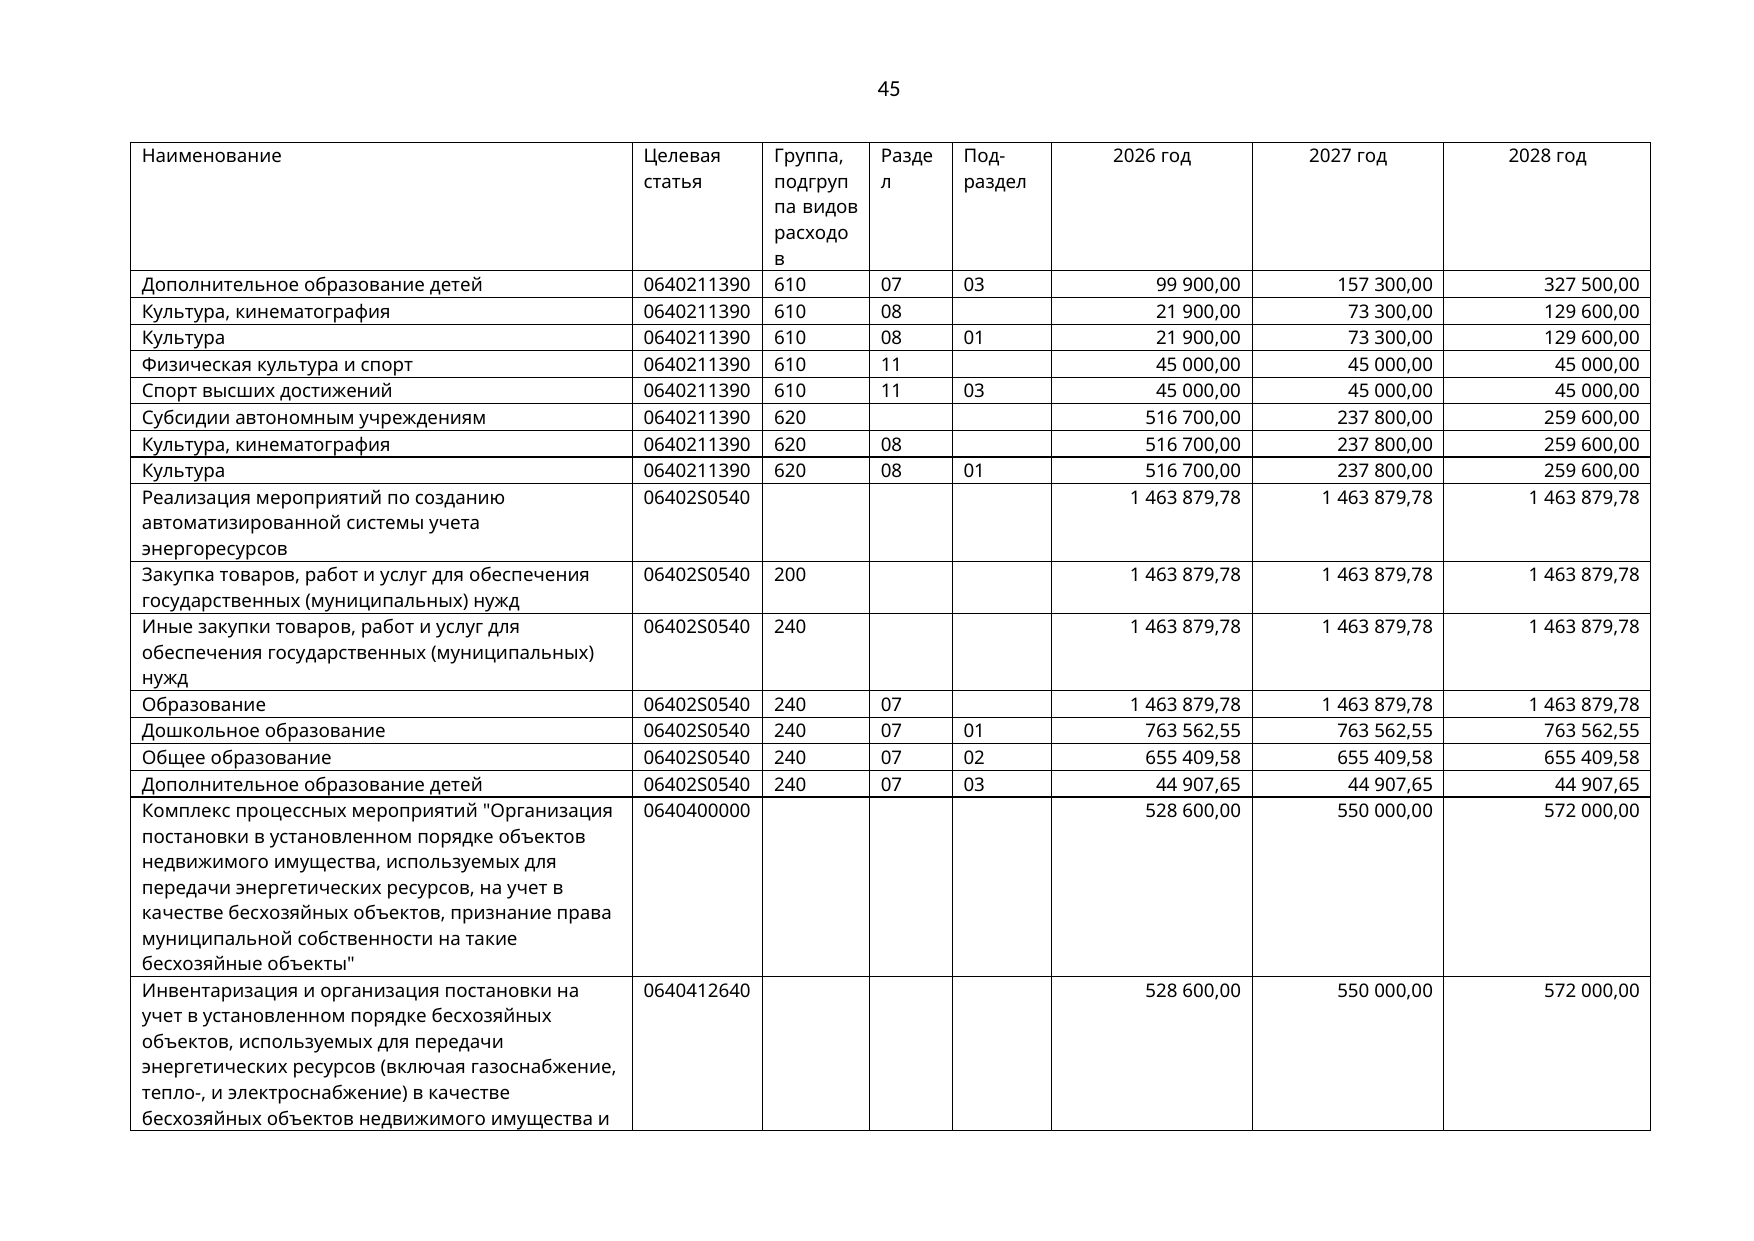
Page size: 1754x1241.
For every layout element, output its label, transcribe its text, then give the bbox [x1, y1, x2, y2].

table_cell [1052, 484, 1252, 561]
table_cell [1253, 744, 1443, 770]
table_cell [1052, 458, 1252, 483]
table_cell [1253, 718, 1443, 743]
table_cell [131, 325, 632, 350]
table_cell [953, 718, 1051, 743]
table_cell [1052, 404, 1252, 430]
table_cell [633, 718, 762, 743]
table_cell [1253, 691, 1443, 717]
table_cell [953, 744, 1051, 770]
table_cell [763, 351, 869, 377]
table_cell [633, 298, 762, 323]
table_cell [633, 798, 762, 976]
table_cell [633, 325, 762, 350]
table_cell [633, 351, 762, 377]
table_header 2026 год [1052, 143, 1252, 270]
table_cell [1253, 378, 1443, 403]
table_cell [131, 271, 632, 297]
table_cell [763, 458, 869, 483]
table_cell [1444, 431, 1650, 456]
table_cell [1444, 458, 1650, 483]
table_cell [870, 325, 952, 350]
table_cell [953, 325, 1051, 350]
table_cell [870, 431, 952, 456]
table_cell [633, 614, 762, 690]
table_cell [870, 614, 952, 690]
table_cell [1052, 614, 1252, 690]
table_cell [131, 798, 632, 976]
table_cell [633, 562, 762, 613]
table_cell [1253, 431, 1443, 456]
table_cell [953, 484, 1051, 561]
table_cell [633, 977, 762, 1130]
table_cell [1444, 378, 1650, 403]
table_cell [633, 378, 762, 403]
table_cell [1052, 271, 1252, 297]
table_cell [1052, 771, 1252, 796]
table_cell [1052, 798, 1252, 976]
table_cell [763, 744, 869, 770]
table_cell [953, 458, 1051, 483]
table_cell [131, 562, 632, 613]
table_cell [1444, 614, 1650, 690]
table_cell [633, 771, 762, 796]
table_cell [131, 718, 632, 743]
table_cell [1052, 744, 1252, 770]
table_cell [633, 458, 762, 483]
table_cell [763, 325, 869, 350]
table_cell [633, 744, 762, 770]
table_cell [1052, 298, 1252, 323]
table_header 2028 год [1444, 143, 1650, 270]
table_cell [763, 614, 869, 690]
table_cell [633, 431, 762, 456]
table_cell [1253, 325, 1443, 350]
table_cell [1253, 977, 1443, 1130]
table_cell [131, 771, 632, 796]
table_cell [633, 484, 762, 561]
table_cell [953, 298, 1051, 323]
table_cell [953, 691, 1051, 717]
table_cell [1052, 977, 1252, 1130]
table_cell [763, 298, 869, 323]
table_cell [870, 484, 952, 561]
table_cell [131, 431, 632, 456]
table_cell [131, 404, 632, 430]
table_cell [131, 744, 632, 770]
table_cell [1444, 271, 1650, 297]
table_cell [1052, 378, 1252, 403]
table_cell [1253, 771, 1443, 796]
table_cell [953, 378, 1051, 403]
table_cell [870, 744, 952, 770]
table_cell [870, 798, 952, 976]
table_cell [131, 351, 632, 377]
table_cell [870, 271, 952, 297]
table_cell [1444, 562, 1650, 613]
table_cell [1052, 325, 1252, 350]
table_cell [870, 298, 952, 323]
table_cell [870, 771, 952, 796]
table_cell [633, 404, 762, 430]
table_header Группа, подгруппа видов расходов [763, 143, 869, 270]
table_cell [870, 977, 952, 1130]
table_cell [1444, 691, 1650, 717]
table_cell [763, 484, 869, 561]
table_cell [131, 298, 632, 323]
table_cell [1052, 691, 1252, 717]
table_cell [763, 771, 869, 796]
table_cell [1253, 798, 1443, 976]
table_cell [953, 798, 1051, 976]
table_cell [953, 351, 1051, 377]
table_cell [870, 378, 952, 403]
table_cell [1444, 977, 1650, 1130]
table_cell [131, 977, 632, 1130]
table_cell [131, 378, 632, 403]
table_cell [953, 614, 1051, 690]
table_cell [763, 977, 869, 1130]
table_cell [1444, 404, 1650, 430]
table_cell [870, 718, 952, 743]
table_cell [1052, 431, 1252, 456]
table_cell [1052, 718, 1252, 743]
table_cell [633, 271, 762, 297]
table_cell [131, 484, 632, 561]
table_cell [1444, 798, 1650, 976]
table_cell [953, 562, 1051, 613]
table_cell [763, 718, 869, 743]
table_header Раздел [870, 143, 952, 270]
table_header Наименование [131, 143, 632, 270]
table_header Под-раздел [953, 143, 1051, 270]
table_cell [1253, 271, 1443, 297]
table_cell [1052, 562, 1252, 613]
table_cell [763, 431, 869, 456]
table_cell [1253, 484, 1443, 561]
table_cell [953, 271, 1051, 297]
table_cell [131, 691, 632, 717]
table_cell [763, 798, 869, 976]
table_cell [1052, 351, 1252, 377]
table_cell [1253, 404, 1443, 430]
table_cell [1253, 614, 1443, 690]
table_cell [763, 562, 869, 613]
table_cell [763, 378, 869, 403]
table_header 2027 год [1253, 143, 1443, 270]
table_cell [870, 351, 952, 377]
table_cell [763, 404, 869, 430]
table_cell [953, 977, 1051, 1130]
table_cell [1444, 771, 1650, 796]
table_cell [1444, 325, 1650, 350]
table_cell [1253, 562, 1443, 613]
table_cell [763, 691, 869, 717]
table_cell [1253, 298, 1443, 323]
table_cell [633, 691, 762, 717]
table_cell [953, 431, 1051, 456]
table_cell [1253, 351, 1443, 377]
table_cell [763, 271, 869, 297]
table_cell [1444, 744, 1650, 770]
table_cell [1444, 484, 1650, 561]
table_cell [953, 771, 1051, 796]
table_header Целевая статья [633, 143, 762, 270]
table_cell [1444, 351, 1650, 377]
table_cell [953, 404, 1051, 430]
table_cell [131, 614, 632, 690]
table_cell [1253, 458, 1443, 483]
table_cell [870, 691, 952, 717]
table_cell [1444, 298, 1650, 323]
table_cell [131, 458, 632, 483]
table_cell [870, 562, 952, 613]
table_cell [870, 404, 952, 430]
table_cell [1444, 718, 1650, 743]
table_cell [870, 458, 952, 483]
